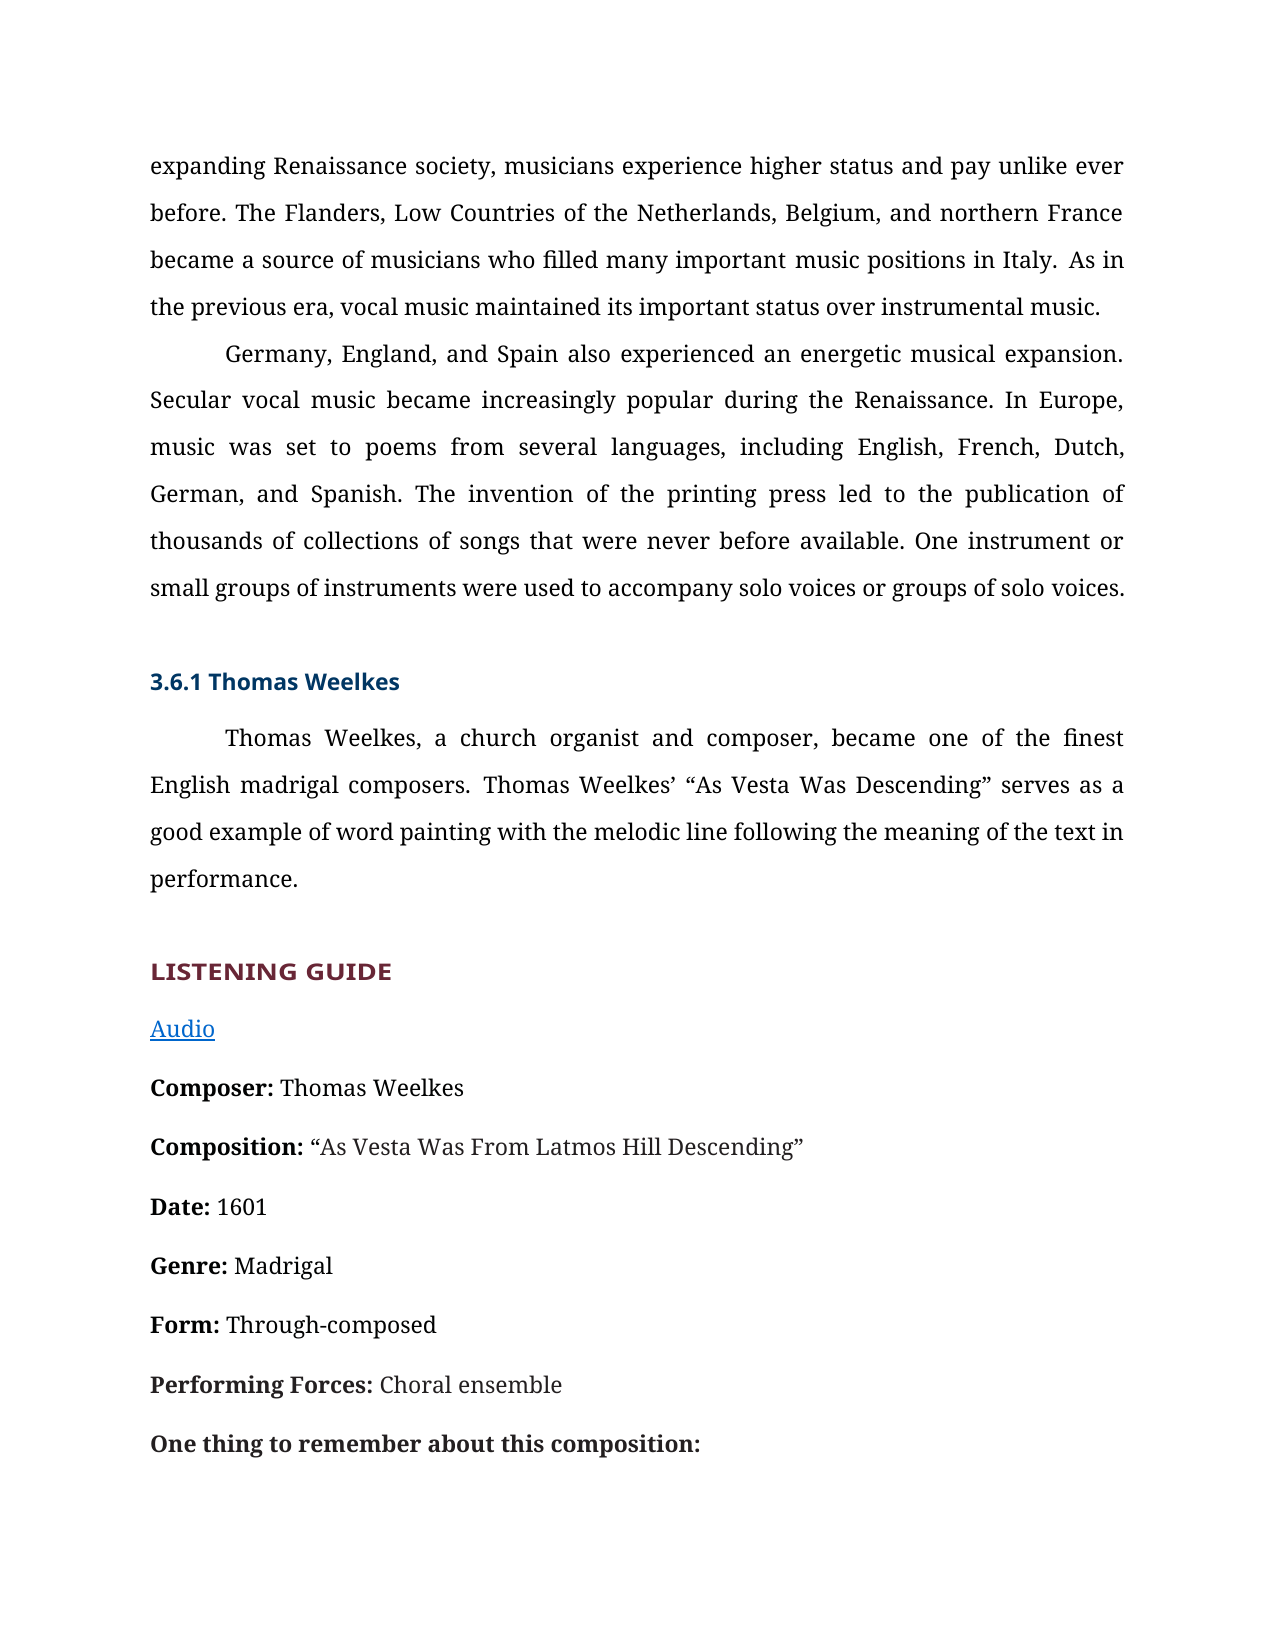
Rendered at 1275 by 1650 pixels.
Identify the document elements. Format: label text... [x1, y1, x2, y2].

subtitle 3.6.1 Thomas Weelkes [150, 666, 1125, 697]
text Composition: “As Vesta Was From Latmos Hill Descending” [150, 1131, 1125, 1162]
subtitle LISTENING GUIDE [150, 956, 1125, 987]
text Form: Through-composed [150, 1309, 1125, 1341]
text Date: 1601 [150, 1191, 1125, 1222]
text Performing Forces: Choral ensemble [150, 1369, 1125, 1400]
text One thing to remember about this composition: [150, 1428, 1125, 1459]
text Thomas Weelkes, a church organist and composer, became one of the finest English madrigal composers. Thomas Weelkes’ “As Vesta Was Descending” serves as a good example of word painting with the melodic line following the meaning of the text in performance. [150, 722, 1125, 894]
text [150, 150, 1125, 322]
text Audio [150, 1012, 1125, 1044]
text Composer: Thomas Weelkes [150, 1072, 1125, 1103]
text Genre: Madrigal [150, 1250, 1125, 1281]
text Germany, England, and Spain also experienced an energetic musical expansion. Secular vocal music became increasingly popular during the Renaissance. In Europe, music was set to poems from several languages, including English, French, Dutch, German, and Spanish. The invention of the printing press led to the publication of thousands of collections of songs that were never before available. One instrument or small groups of instruments were used to accompany solo voices or groups of solo voices. [150, 337, 1125, 603]
